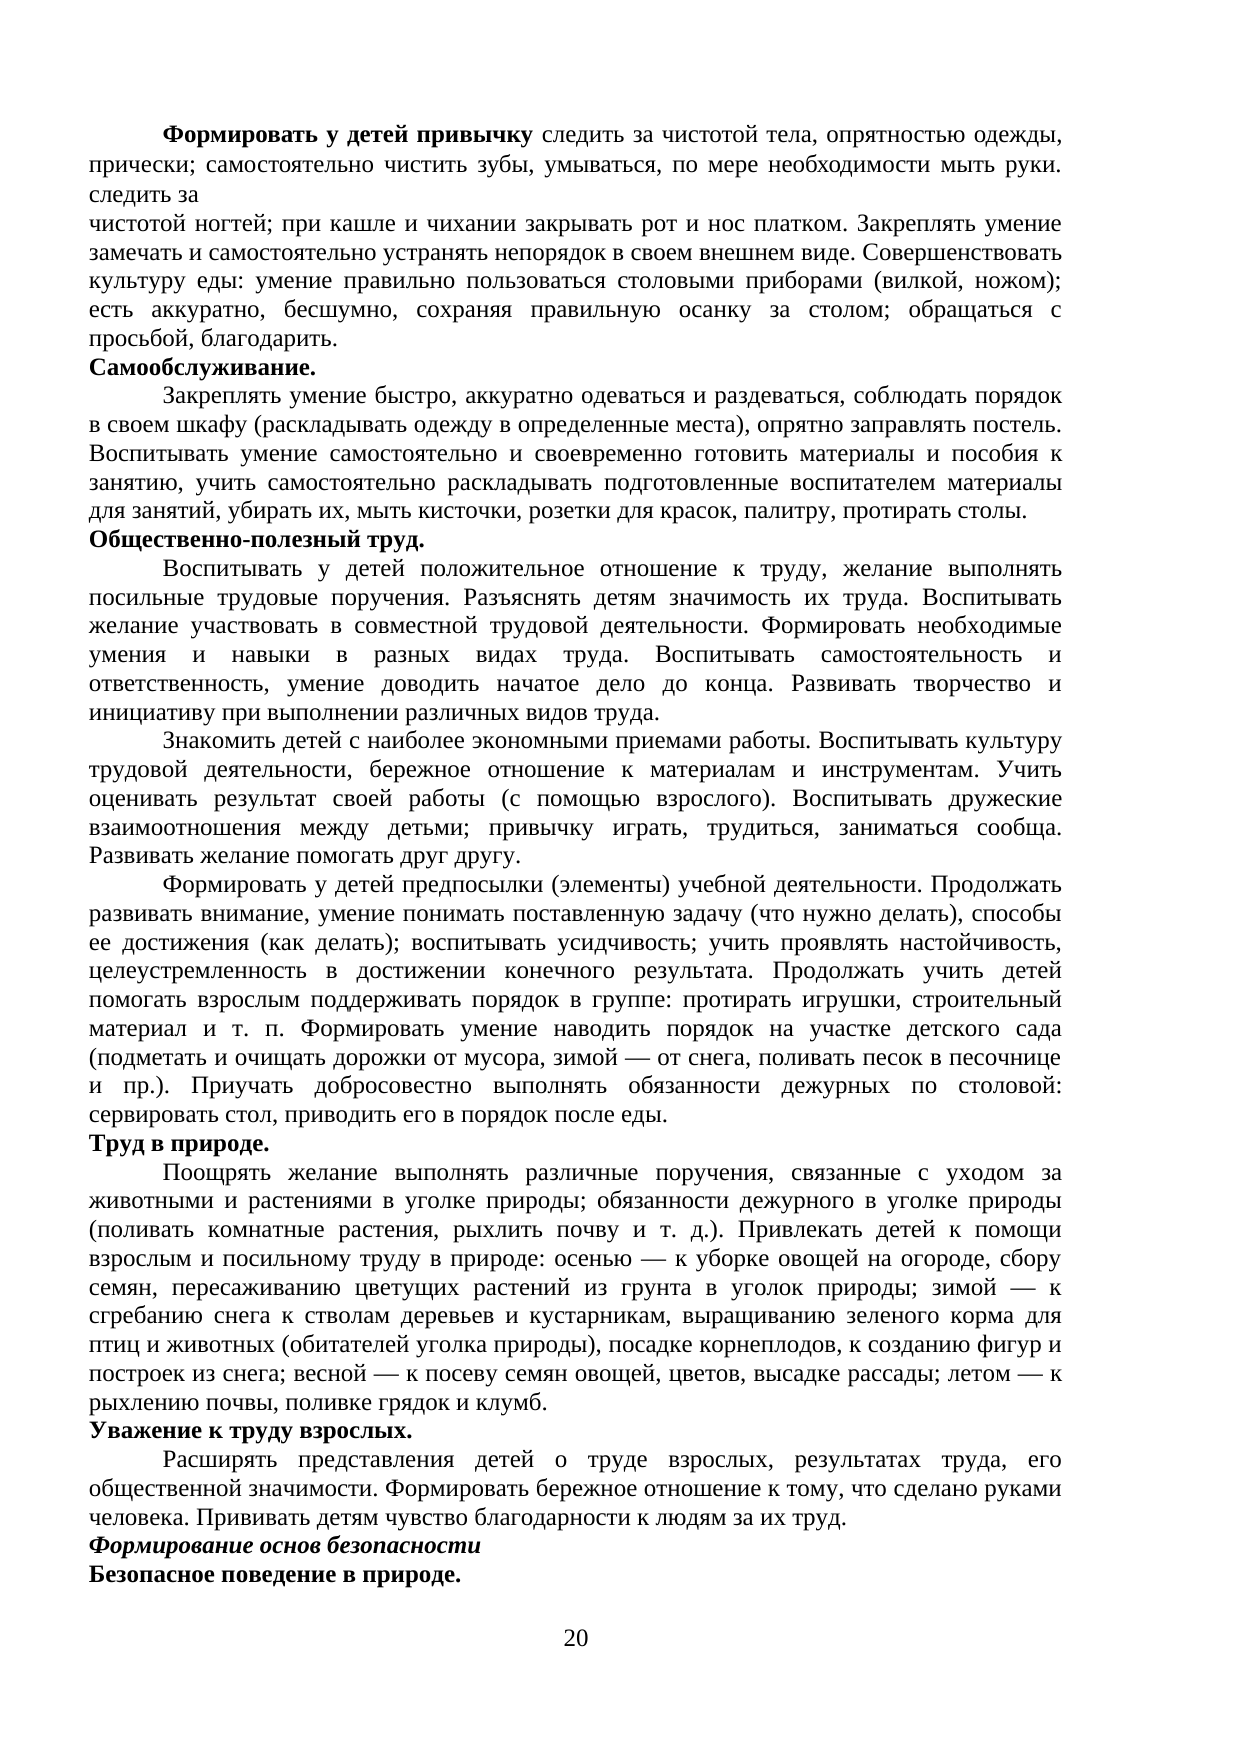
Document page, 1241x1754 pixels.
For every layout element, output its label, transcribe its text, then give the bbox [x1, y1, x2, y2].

text Уважение к труду взрослых. [89, 1416, 1063, 1444]
text Закреплять умение быстро, аккуратно одеваться и раздеваться, соблюдать порядок в своем шкафу (раскладывать одежду в определенные места), опрятно заправлять постель. Воспитывать умение самостоятельно и своевременно готовить материалы и пособия к занятию, учить самостоятельно раскладывать подготовленные воспитателем материалы для занятий, убирать их, мыть кисточки, розетки для красок, палитру, протирать столы. [89, 381, 1063, 524]
text Безопасное поведение в природе. [89, 1559, 1063, 1588]
text Воспитывать у детей положительное отношение к труду, желание выполнять посильные трудовые поручения. Разъяснять детям значимость их труда. Воспитывать желание участвовать в совместной трудовой деятельности. Формировать необходимые умения и навыки в разных видах труда. Воспитывать самостоятельность и ответственность, умение доводить начатое дело до конца. Развивать творчество и инициативу при выполнении различных видов труда. [89, 553, 1063, 726]
text Формировать у детей предпосылки (элементы) учебной деятельности. Продолжать развивать внимание, умение понимать поставленную задачу (что нужно делать), способы ее достижения (как делать); воспитывать усидчивость; учить проявлять настойчивость, целеустремленность в достижении конечного результата. Продолжать учить детей помогать взрослым поддерживать порядок в группе: протирать игрушки, строительный материал и т. п. Формировать умение наводить порядок на участке детского сада (подметать и очищать дорожки от мусора, зимой — от снега, поливать песок в песочнице и пр.). Приучать добросовестно выполнять обязанности дежурных по столовой: сервировать стол, приводить его в порядок после еды. [89, 869, 1063, 1128]
text Формировать у детей привычку следить за чистотой тела, опрятностью одежды, прически; самостоятельно чистить зубы, умываться, по мере необходимости мыть руки. следить за [89, 118, 1063, 208]
text Труд в природе. [89, 1128, 1063, 1157]
text Расширять представления детей о труде взрослых, результатах труда, его общественной значимости. Формировать бережное отношение к тому, что сделано руками человека. Прививать детям чувство благодарности к людям за их труд. [89, 1444, 1063, 1531]
text Общественно-полезный труд. [89, 524, 1063, 553]
text Самообслуживание. [89, 352, 1063, 381]
text Формирование основ безопасности [89, 1531, 1063, 1559]
text Поощрять желание выполнять различные поручения, связанные с уходом за животными и растениями в уголке природы; обязанности дежурного в уголке природы (поливать комнатные растения, рыхлить почву и т. д.). Привлекать детей к помощи взрослым и посильному труду в природе: осенью — к уборке овощей на огороде, сбору семян, пересаживанию цветущих растений из грунта в уголок природы; зимой — к сгребанию снега к стволам деревьев и кустарникам, выращиванию зеленого корма для птиц и животных (обитателей уголка природы), посадке корнеплодов, к созданию фигур и построек из снега; весной — к посеву семян овощей, цветов, высадке рассады; летом — к рыхлению почвы, поливке грядок и клумб. [89, 1157, 1063, 1416]
text Знакомить детей с наиболее экономными приемами работы. Воспитывать культуру трудовой деятельности, бережное отношение к материалам и инструментам. Учить оценивать результат своей работы (с помощью взрослого). Воспитывать дружеские взаимоотношения между детьми; привычку играть, трудиться, заниматься сообща. Развивать желание помогать друг другу. [89, 726, 1063, 869]
text чистотой ногтей; при кашле и чихании закрывать рот и нос платком. Закреплять умение замечать и самостоятельно устранять непорядок в своем внешнем виде. Совершенствовать культуру еды: умение правильно пользоваться столовыми приборами (вилкой, ножом); есть аккуратно, бесшумно, сохраняя правильную осанку за столом; обращаться с просьбой, благодарить. [89, 208, 1063, 352]
